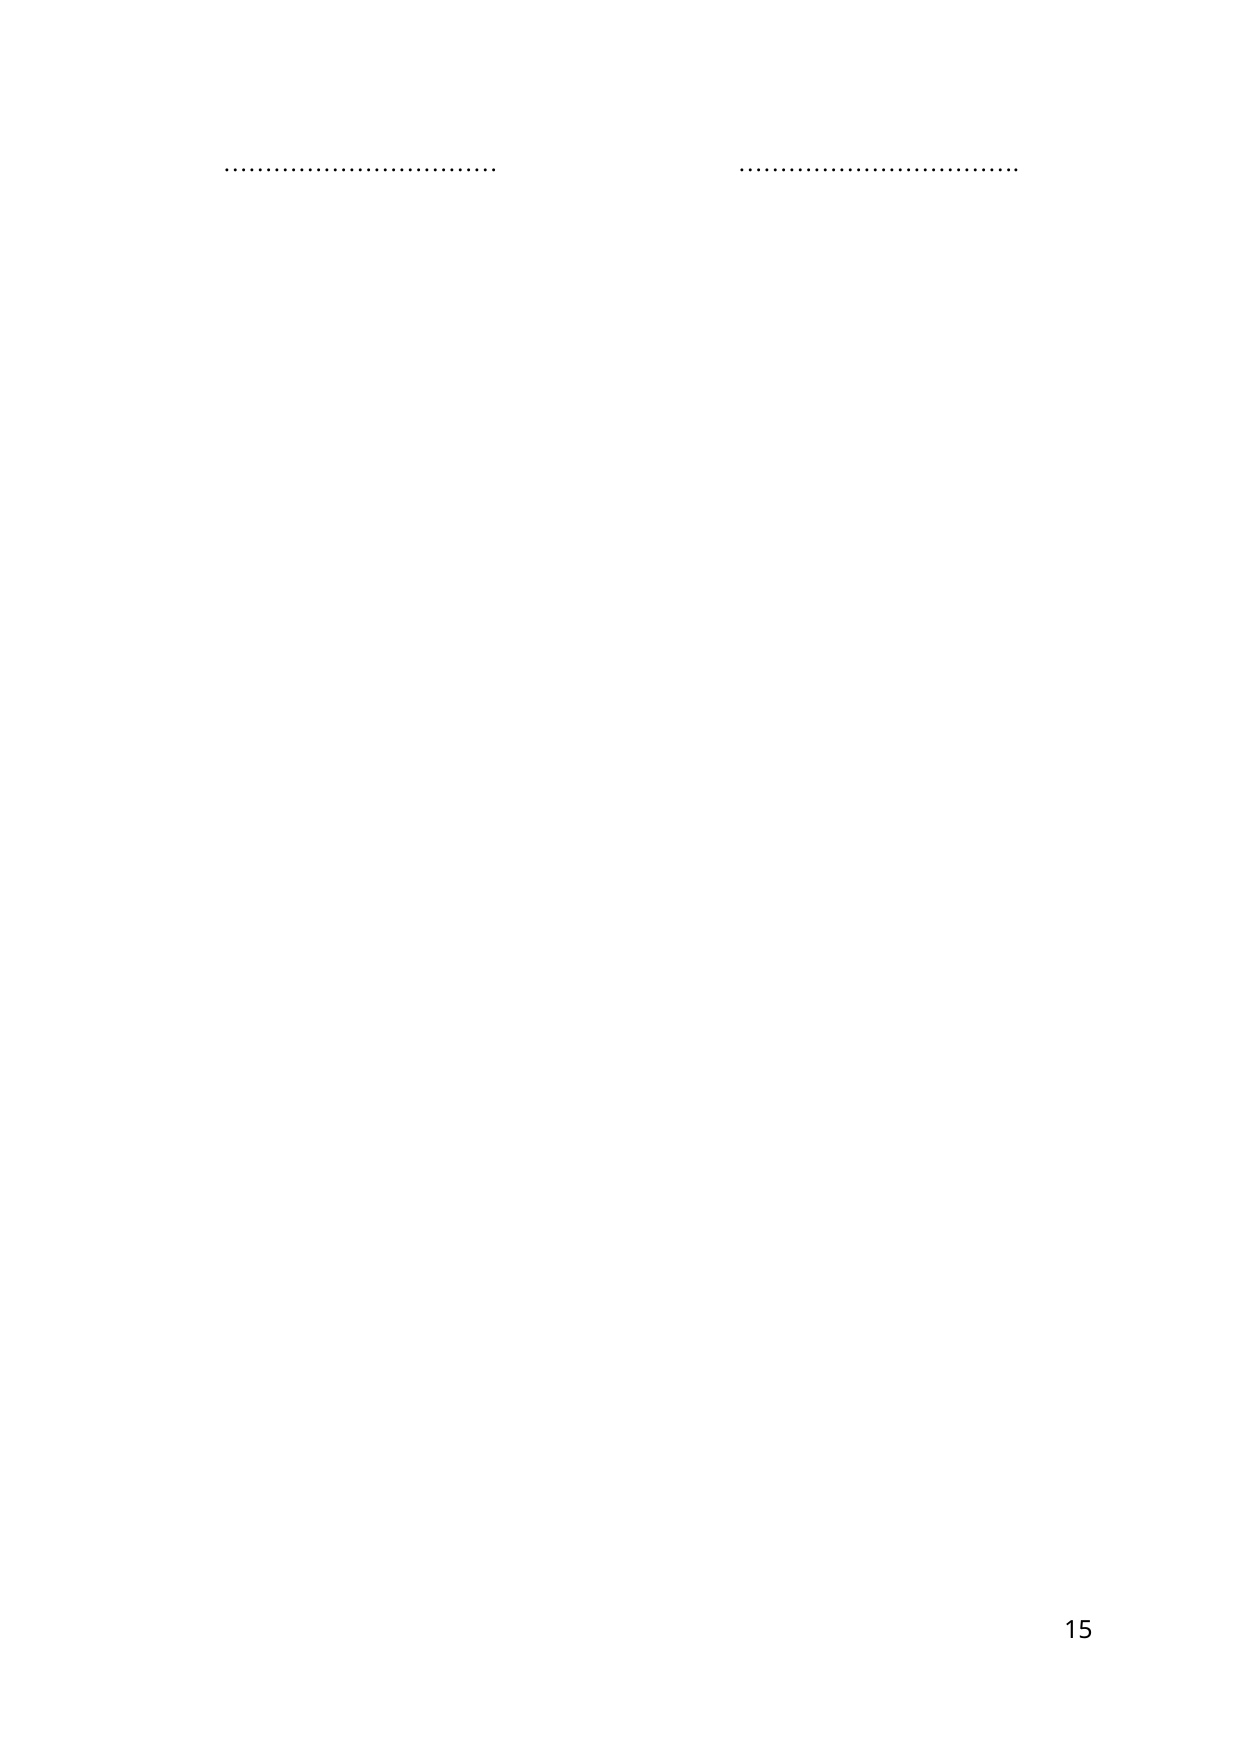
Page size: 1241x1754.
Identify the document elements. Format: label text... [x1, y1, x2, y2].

list …………………………… ……………………………. [223, 148, 1092, 176]
